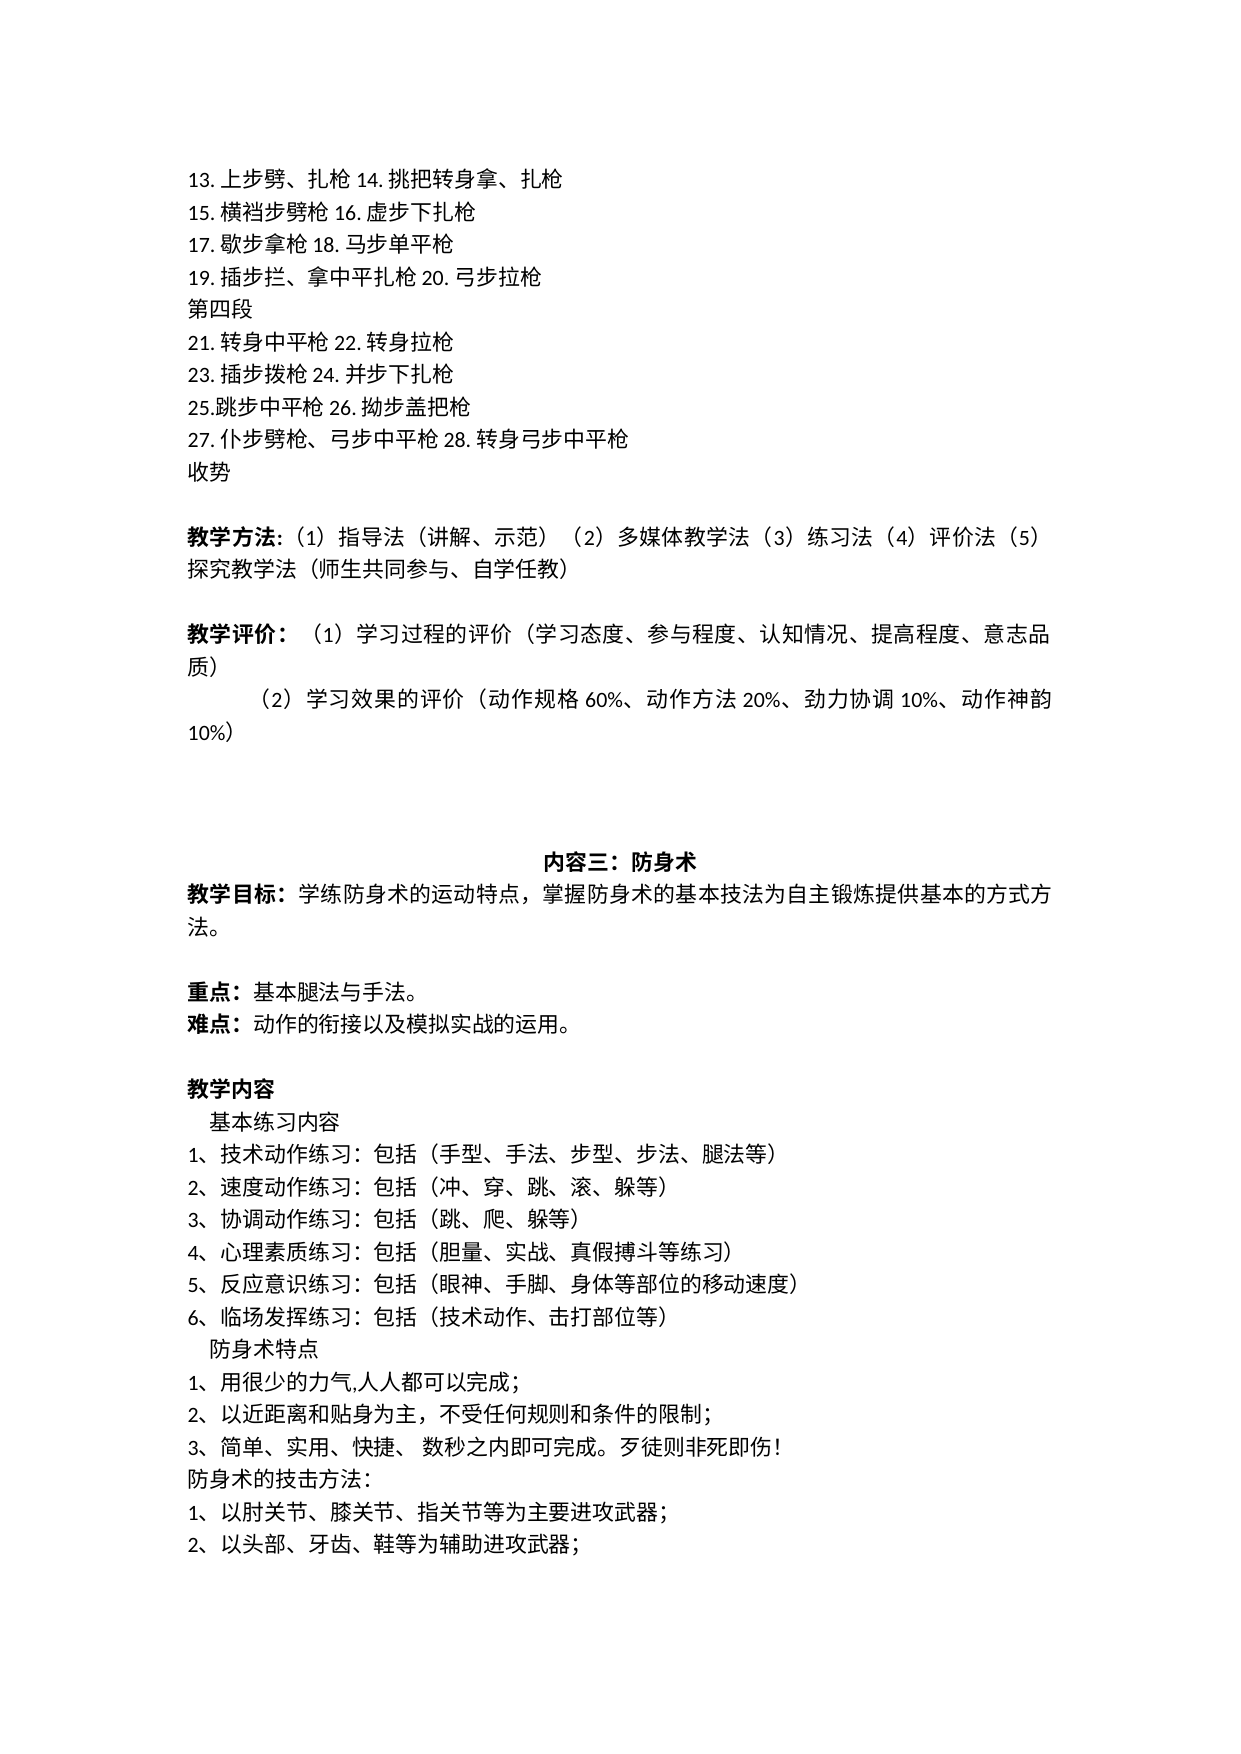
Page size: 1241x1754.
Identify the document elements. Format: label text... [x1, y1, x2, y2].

text 1、技术动作练习：包括（手型、手法、步型、步法、腿法等） [187, 1137, 1053, 1169]
text 教学内容 [187, 1072, 1053, 1104]
text 15. 横裆步劈枪16. 虚步下扎枪 [187, 194, 1053, 227]
text 防身术特点 [187, 1332, 1053, 1364]
text 13. 上步劈、扎枪14. 挑把转身拿、扎枪 [187, 162, 1053, 194]
text 4、心理素质练习：包括（胆量、实战、真假搏斗等练习） [187, 1234, 1053, 1267]
text 17. 歇步拿枪18. 马步单平枪 [187, 227, 1053, 259]
text 防身术的技击方法： [187, 1462, 1053, 1494]
text 5、反应意识练习：包括（眼神、手脚、身体等部位的移动速度） [187, 1267, 1053, 1299]
text 27. 仆步劈枪、弓步中平枪28. 转身弓步中平枪 [187, 422, 1053, 454]
text 2、速度动作练习：包括（冲、穿、跳、滚、躲等） [187, 1169, 1053, 1202]
text 3、简单、实用、快捷、 数秒之内即可完成。歹徒则非死即伤！ [187, 1429, 1053, 1462]
text 教学方法:（1）指导法（讲解、示范）（2）多媒体教学法（3）练习法（4）评价法（5）探究教学法（师生共同参与、自学任教） [187, 519, 1053, 584]
text 25.跳步中平枪26. 拗步盖把枪 [187, 389, 1053, 422]
text 基本练习内容 [187, 1104, 1053, 1137]
text 2、以近距离和贴身为主，不受任何规则和条件的限制； [187, 1397, 1053, 1429]
text 重点：基本腿法与手法。 [187, 974, 1053, 1007]
text （2）学习效果的评价（动作规格60%、动作方法20%、劲力协调10%、动作神韵10%） [187, 682, 1053, 747]
text 2、以头部、牙齿、鞋等为辅助进攻武器； [187, 1527, 1053, 1559]
text 6、临场发挥练习：包括（技术动作、击打部位等） [187, 1299, 1053, 1332]
text 1、用很少的力气,人人都可以完成； [187, 1364, 1053, 1397]
text 第四段 [187, 292, 1053, 324]
text 教学目标：学练防身术的运动特点，掌握防身术的基本技法为自主锻炼提供基本的方式方法。 [187, 877, 1053, 942]
text 19. 插步拦、拿中平扎枪20. 弓步拉枪 [187, 259, 1053, 292]
text 教学评价：（1）学习过程的评价（学习态度、参与程度、认知情况、提高程度、意志品质） [187, 617, 1053, 682]
text 3、协调动作练习：包括（跳、爬、躲等） [187, 1202, 1053, 1234]
text 内容三：防身术 [187, 844, 1053, 877]
text 23. 插步拨枪24. 并步下扎枪 [187, 357, 1053, 389]
text 收势 [187, 454, 1053, 487]
text 难点：动作的衔接以及模拟实战的运用。 [187, 1007, 1053, 1039]
text 1、以肘关节、膝关节、指关节等为主要进攻武器； [187, 1494, 1053, 1527]
text 21. 转身中平枪22. 转身拉枪 [187, 324, 1053, 357]
